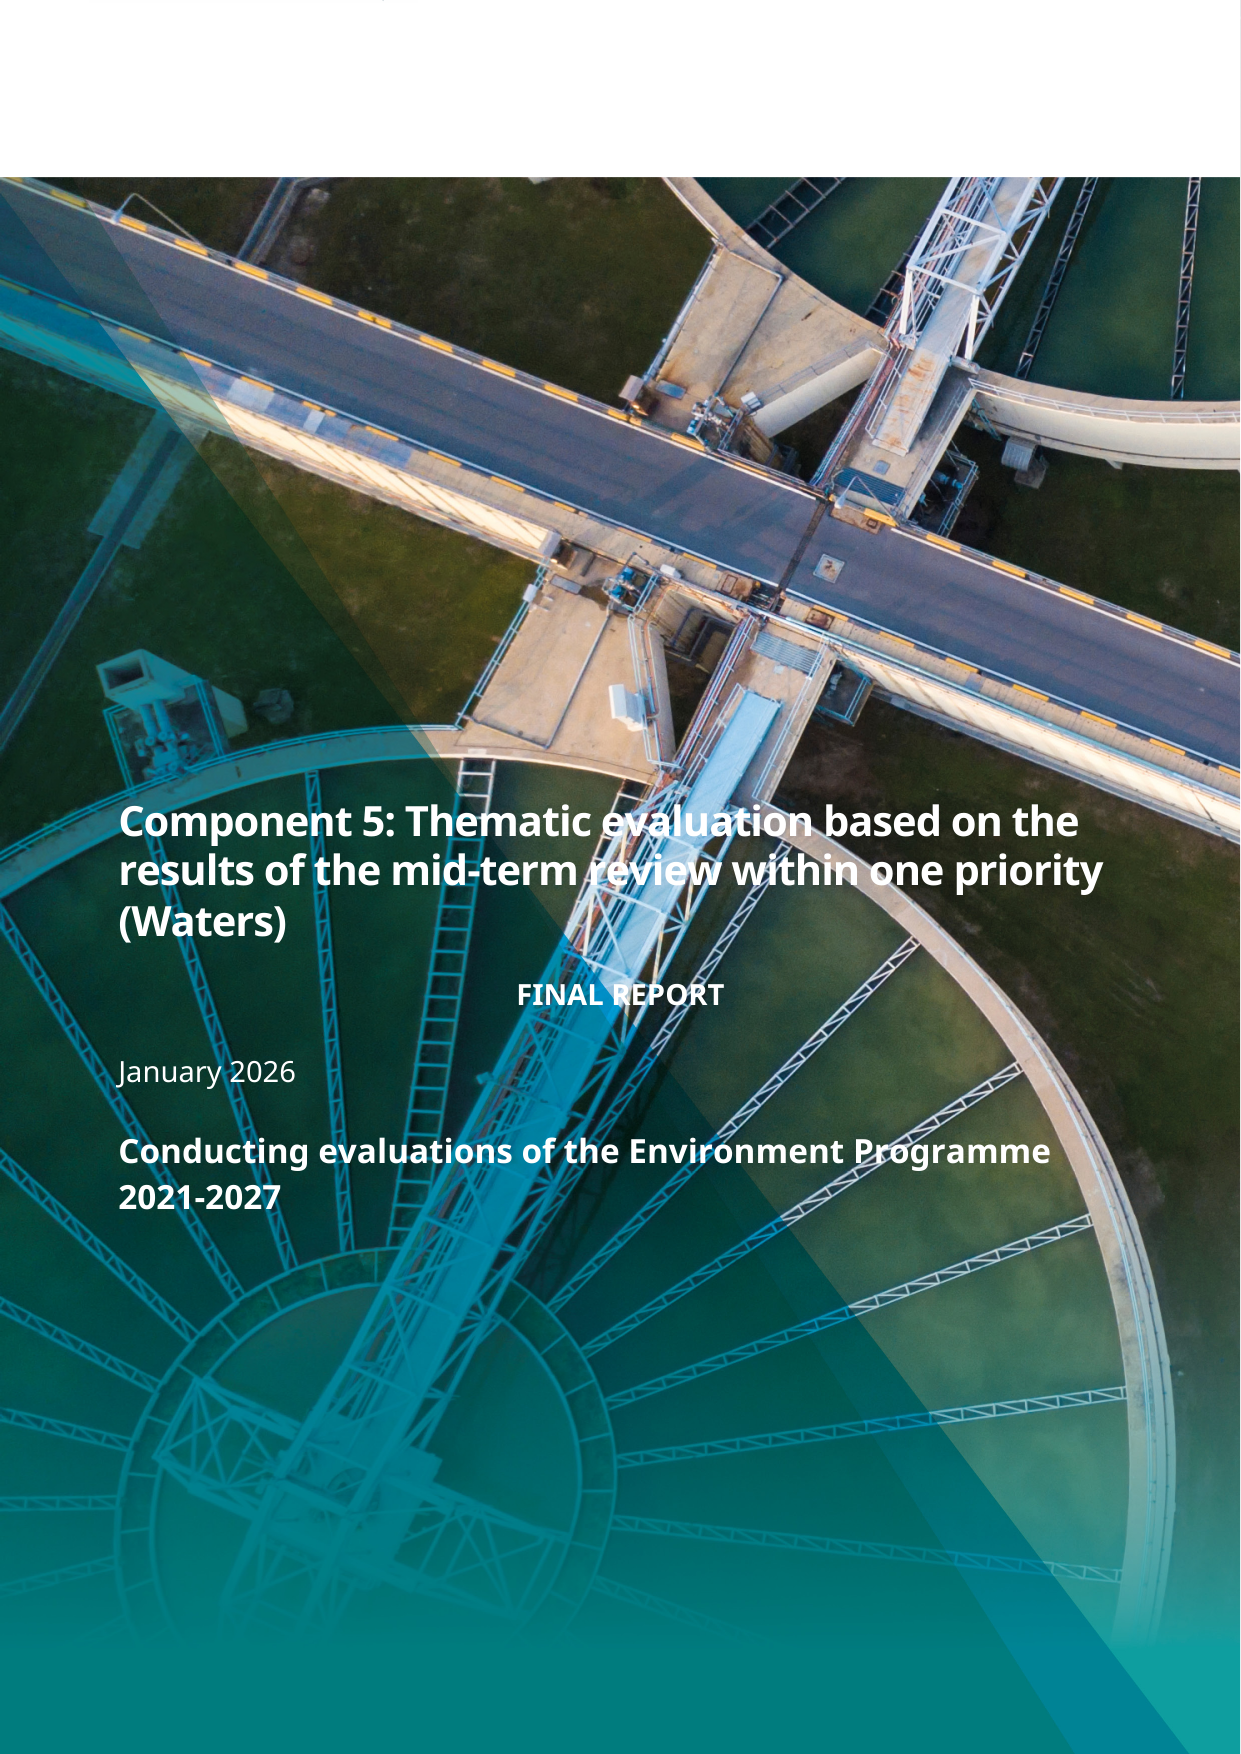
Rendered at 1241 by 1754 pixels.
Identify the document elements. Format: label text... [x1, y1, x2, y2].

text FINAL REPORT [118, 974, 1122, 1014]
picture [10, 932, 15, 942]
text Conducting evaluations of the Environment Programme 2021-2027 [118, 1128, 1122, 1219]
picture [5, 917, 11, 929]
text January 2026 [118, 1051, 1122, 1091]
picture [0, 178, 1241, 1754]
title Component 5: Thematic evaluation based on the results of the mid-term review within one priority (Waters) [118, 796, 1122, 949]
